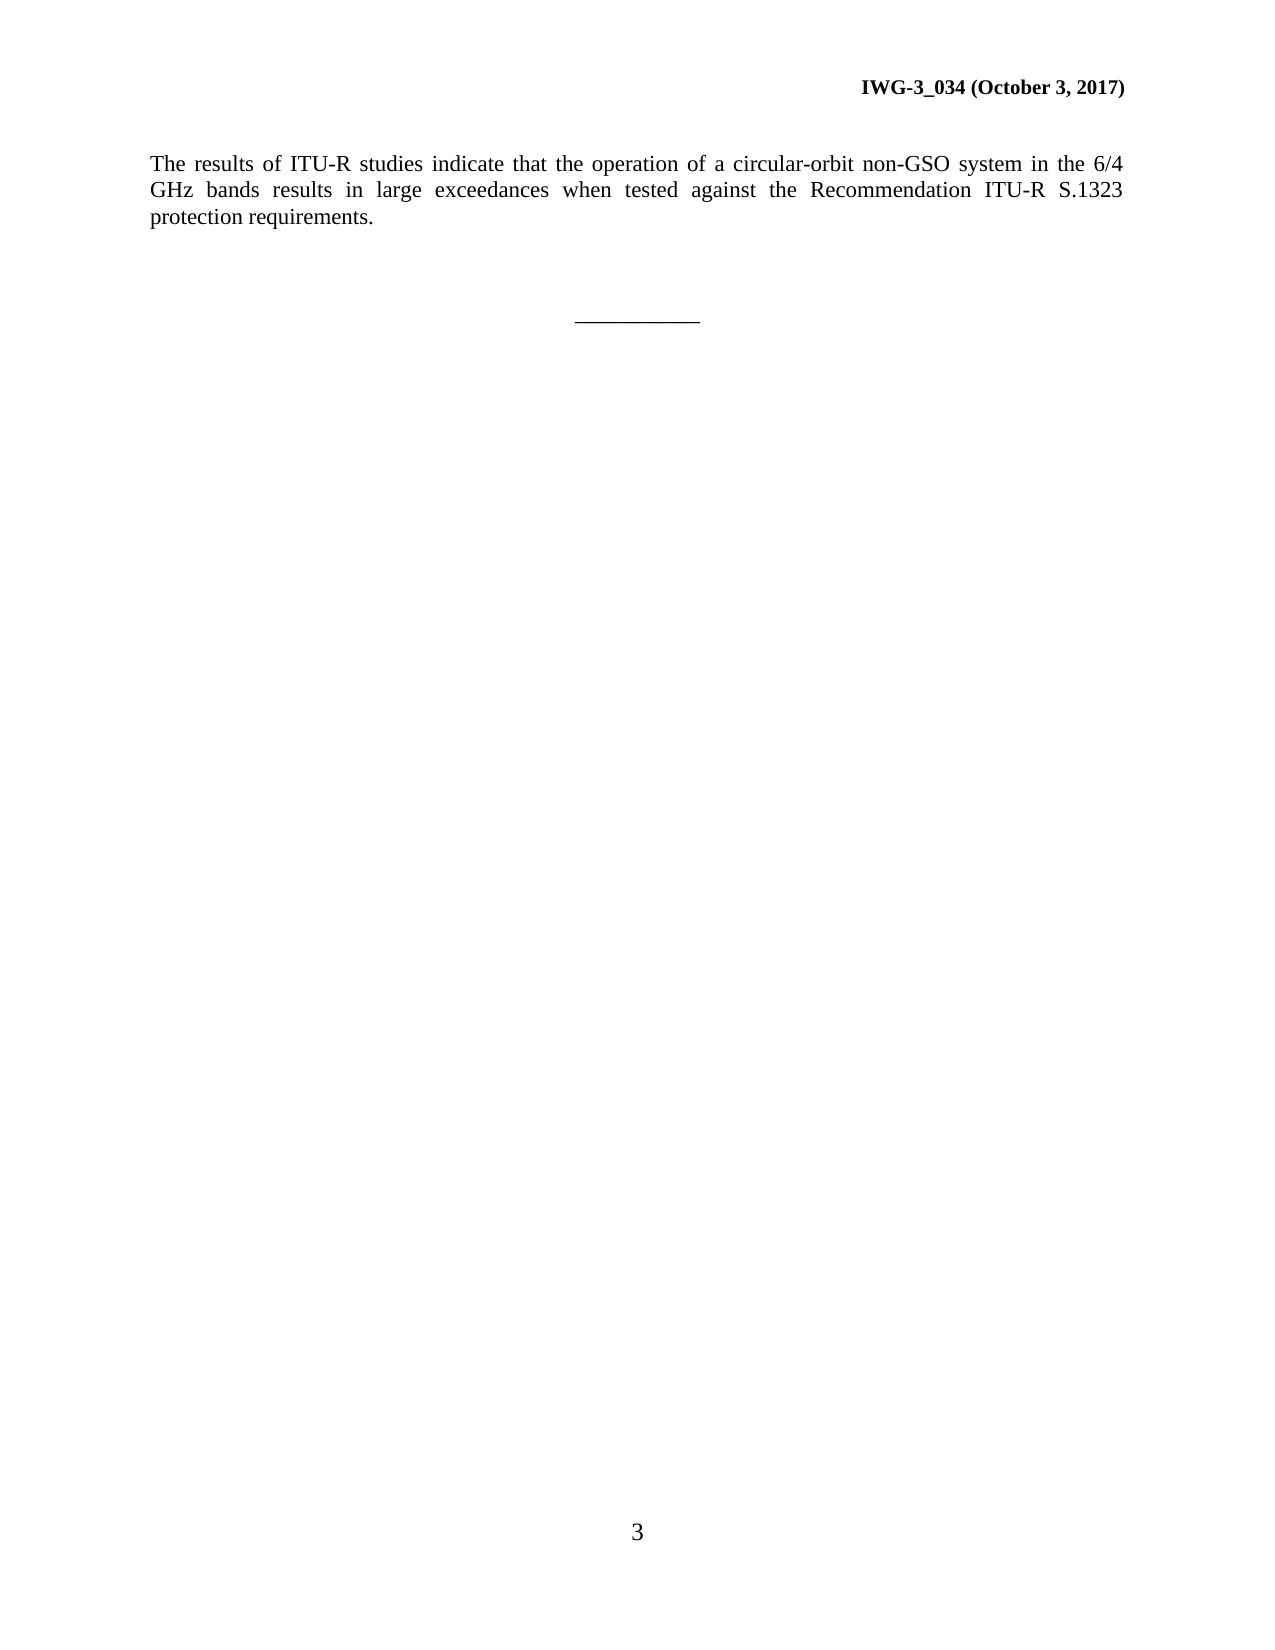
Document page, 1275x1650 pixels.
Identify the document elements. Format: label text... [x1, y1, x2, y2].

text __________ [150, 297, 1125, 325]
text The results of ITU-R studies indicate that the operation of a circular-orbit non-GSO system in the 6/4 GHz bands results in large exceedances when tested against the Recommendation ITU-R S.1323 protection requirements. [150, 150, 1125, 229]
